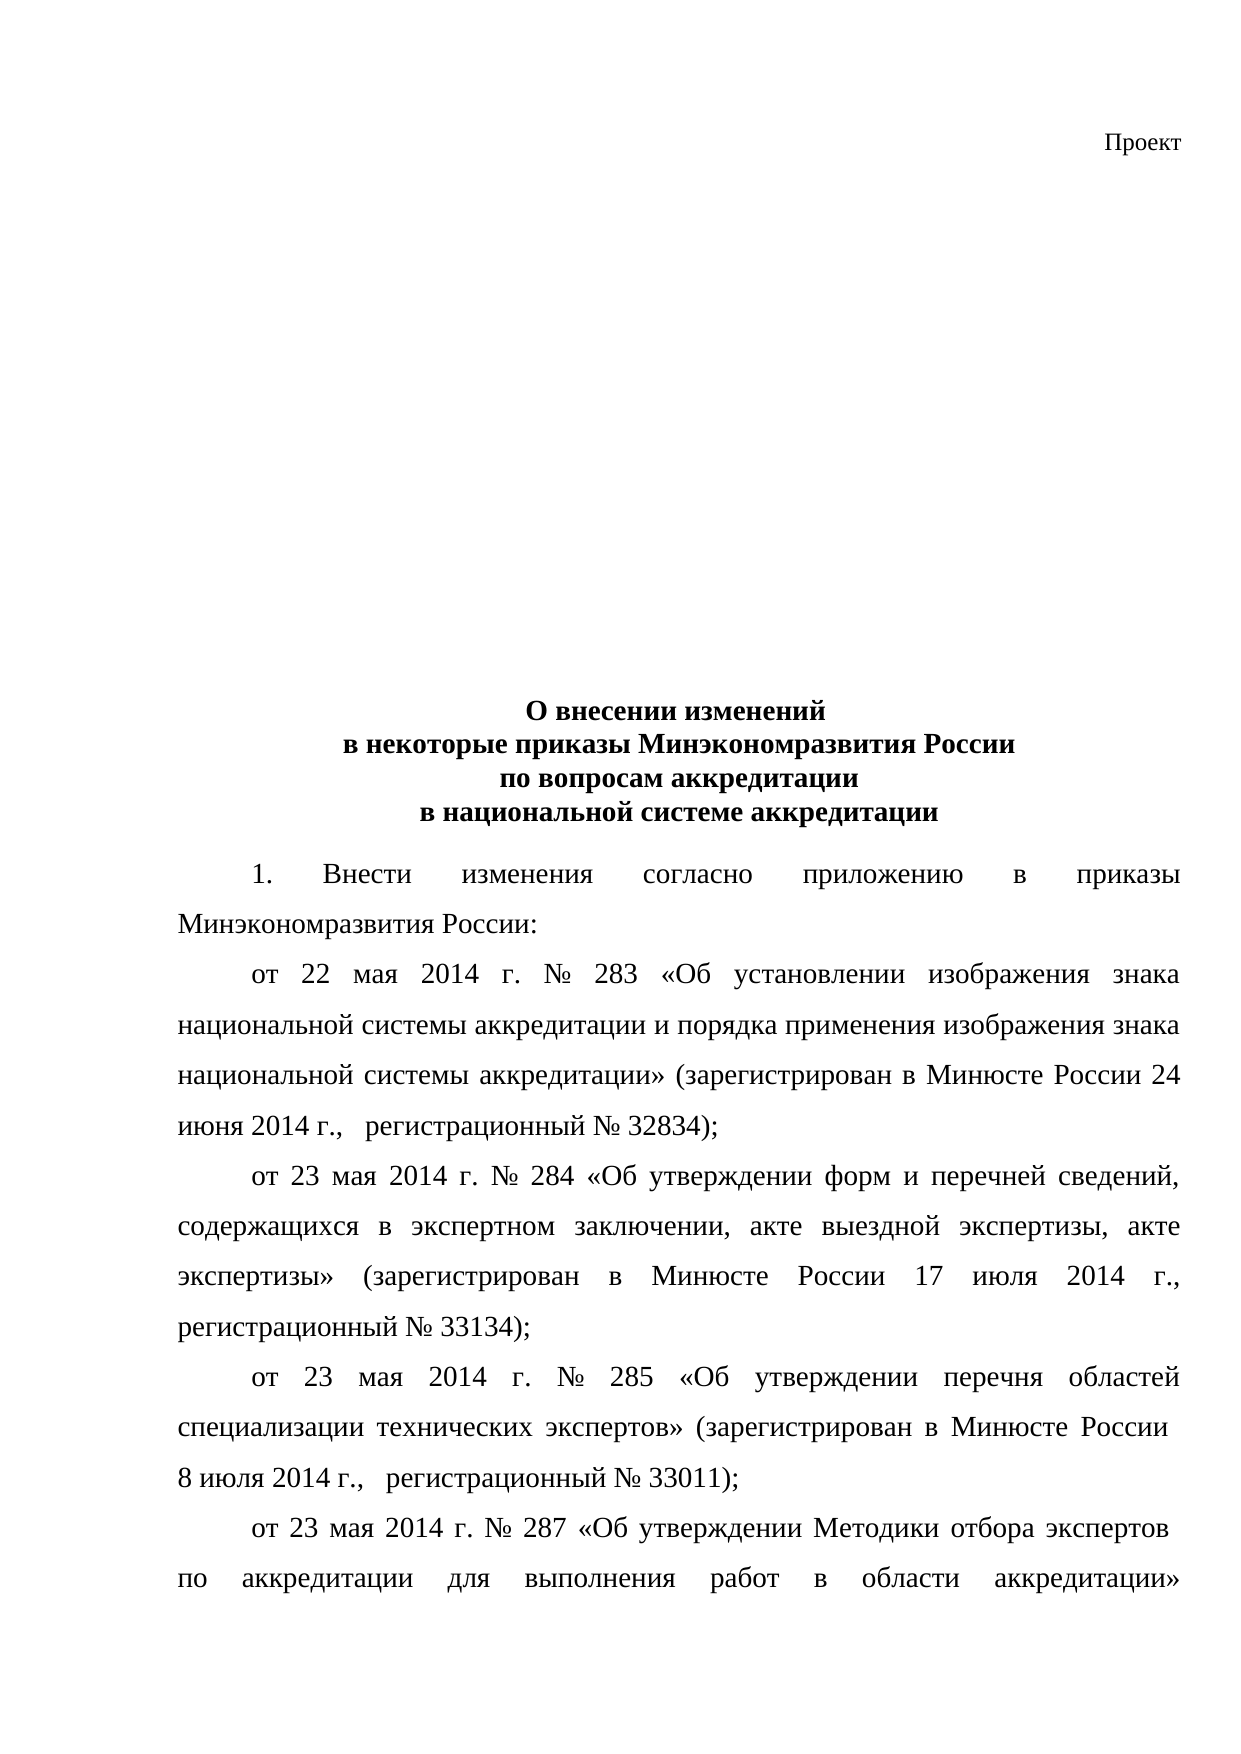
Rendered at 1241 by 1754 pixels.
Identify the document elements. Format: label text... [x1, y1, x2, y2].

text в национальной системе аккредитации [177, 794, 1181, 827]
text от 22 мая 2014 г. № 283 «Об установлении изображения знака национальной системы аккредитации и порядка применения изображения знака национальной системы аккредитации» (зарегистрирован в Минюсте России 24 июня 2014 г., регистрационный № 32834); [177, 957, 1181, 1141]
text от 23 мая 2014 г. № 284 «Об утверждении форм и перечней сведений, содержащихся в экспертном заключении, акте выездной экспертизы, акте экспертизы» (зарегистрирован в Минюсте России 17 июля 2014 г., регистрационный № 33134); [177, 1158, 1181, 1342]
text 1. Внести изменения согласно приложению в приказы Минэкономразвития России: [177, 856, 1181, 940]
text по вопросам аккредитации [177, 760, 1181, 794]
text Проект [177, 118, 1181, 156]
text О внесении изменений в некоторые приказы Минэкономразвития России [177, 693, 1181, 760]
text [177, 1510, 1181, 1594]
text от 23 мая 2014 г. № 285 «Об утверждении перечня областей специализации технических экспертов» (зарегистрирован в Минюсте России 8 июля 2014 г., регистрационный № 33011); [177, 1359, 1181, 1493]
